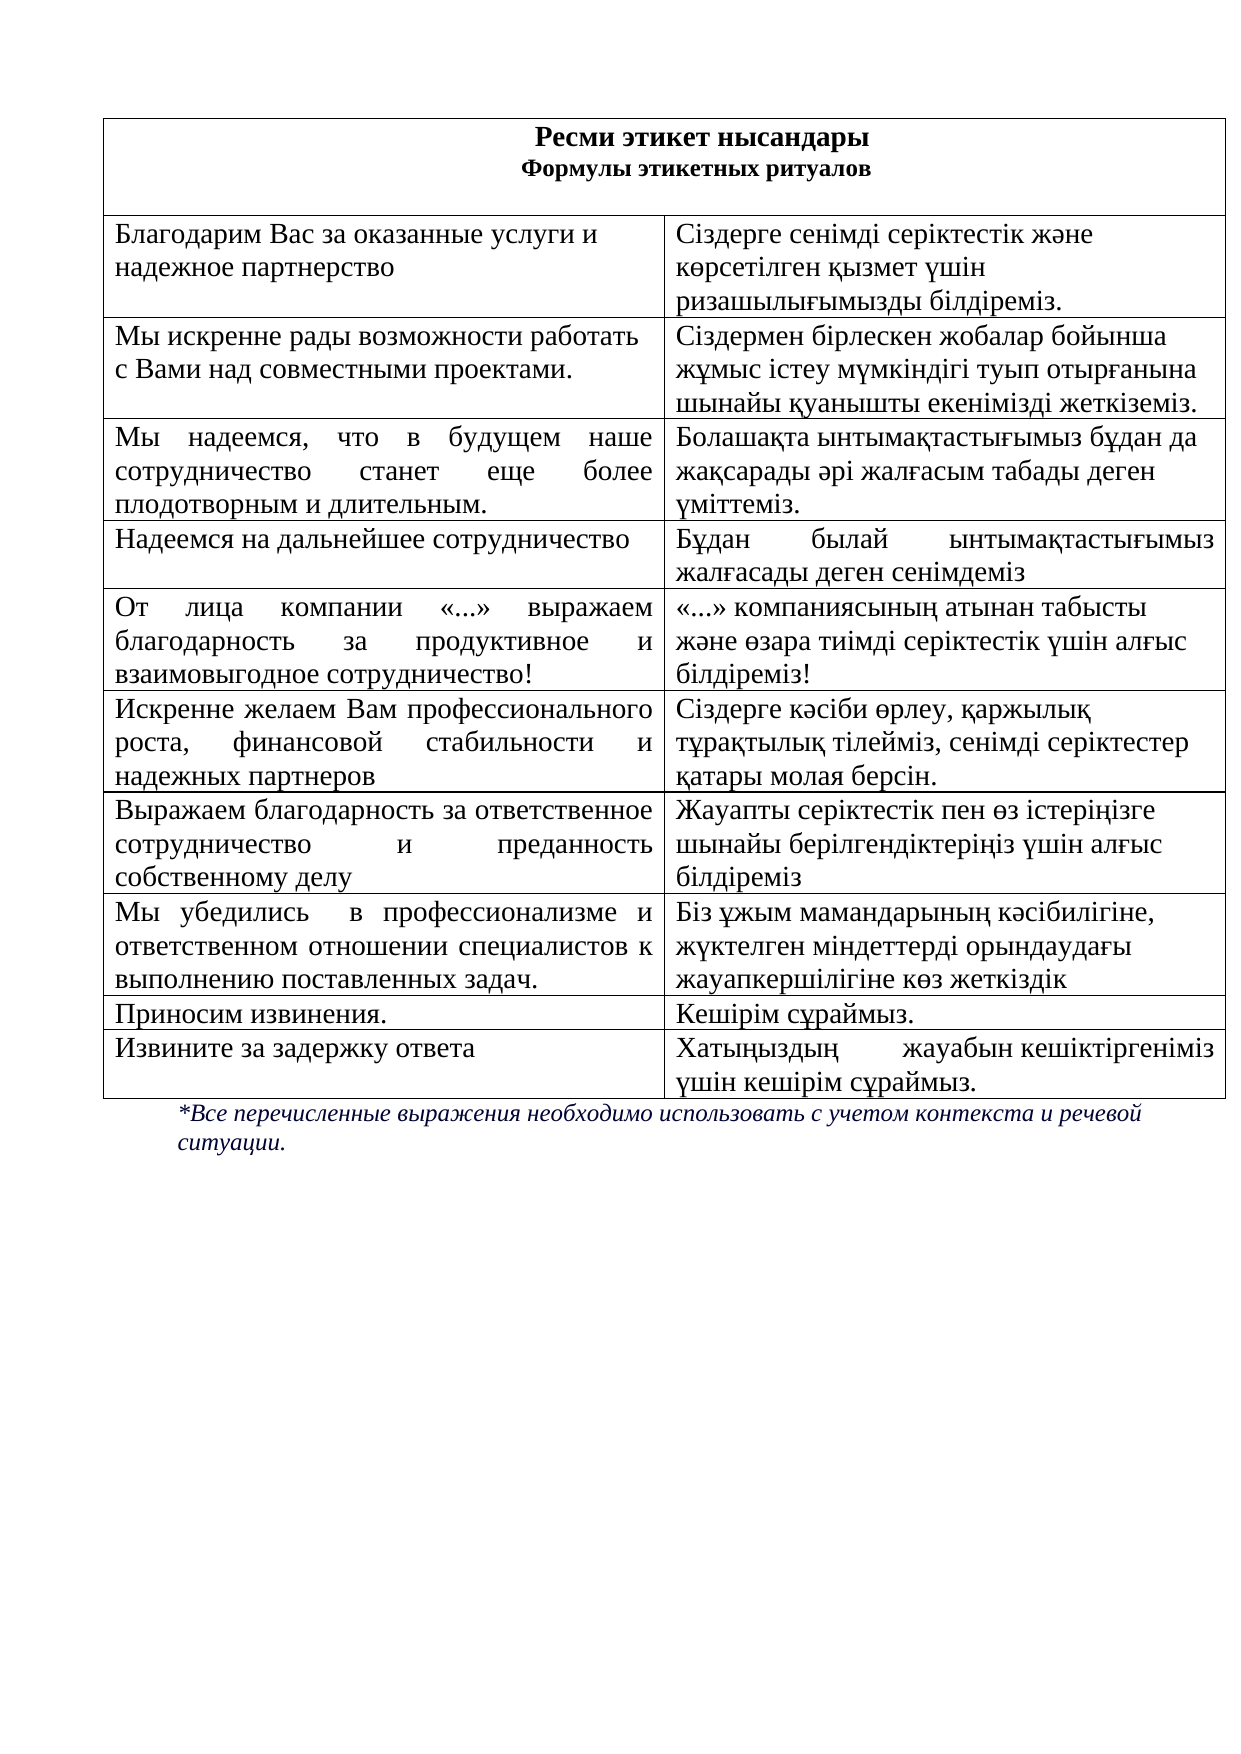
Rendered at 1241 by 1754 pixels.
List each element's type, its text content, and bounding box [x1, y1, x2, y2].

table_cell Приносим извинения. [104, 996, 664, 1029]
table_cell «...» компаниясының атынан табысты және өзара тиімді серіктестік үшін алғыс білдіреміз! [665, 589, 1225, 690]
table_cell Болашақта ынтымақтастығымыз бұдан да жақсарады әрі жалғасым табады деген үміттеміз. [665, 419, 1225, 520]
table_cell Искренне желаем Вам профессионального роста, финансовой стабильности и надежных партнеров [376, 691, 664, 791]
table_cell От лица компании «...» выражаем благодарность за продуктивное и взаимовыгодное сотрудничество! [104, 589, 664, 690]
table_cell Сіздермен бірлескен жобалар бойынша жұмыс істеу мүмкіндігі туып отырғанына шынайы қуанышты екенімізді жеткіземіз. [665, 318, 1225, 418]
table_cell Благодарим Вас за оказанные услуги и надежное партнерство [104, 216, 664, 317]
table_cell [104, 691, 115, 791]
table_cell Мы надеемся, что в будущем наше сотрудничество станет еще более плодотворным и длительным. [104, 419, 664, 520]
table_cell Сіздерге сенімді серіктестік және көрсетілген қызмет үшін ризашылығымызды білдіреміз. [665, 216, 1225, 317]
table_cell Жауапты серіктестік пен өз істеріңізге шынайы берілгендіктеріңіз үшін алғыс білдіреміз [665, 793, 1225, 893]
table_cell Хатыңыздың жауабын кешіктіргеніміз үшін кешірім сұраймыз. [977, 1030, 1225, 1097]
table_header Ресми этикет нысандары Формулы этикетных ритуалов [104, 119, 1225, 215]
table_cell Бұдан былай ынтымақтастығымыз жалғасады деген сенімдеміз [665, 521, 1225, 588]
table_cell Кешірім сұраймыз. [665, 996, 1225, 1029]
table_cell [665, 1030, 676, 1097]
table_cell Выражаем благодарность за ответственное сотрудничество и преданность собственному делу [104, 793, 664, 893]
table_cell Извините за задержку ответа [104, 1030, 664, 1097]
table_cell Надеемся на дальнейшее сотрудничество [104, 521, 664, 588]
text *Все перечисленные выражения необходимо использовать с учетом контекста и речевой ситуации. [177, 1099, 1152, 1156]
table_cell Мы искренне рады возможности работать с Вами над совместными проектами. [104, 318, 664, 418]
table_cell Біз ұжым мамандарының кәсібилігіне, жүктелген міндеттерді орындаудағы жауапкершілігіне көз жеткіздік [665, 894, 1225, 995]
table_cell Сіздерге кәсіби өрлеу, қаржылық тұрақтылық тілейміз, сенімді серіктестер қатары молая берсін. [665, 691, 1225, 791]
table_cell Мы убедились в профессионализме и ответственном отношении специалистов к выполнению поставленных задач. [104, 894, 664, 995]
